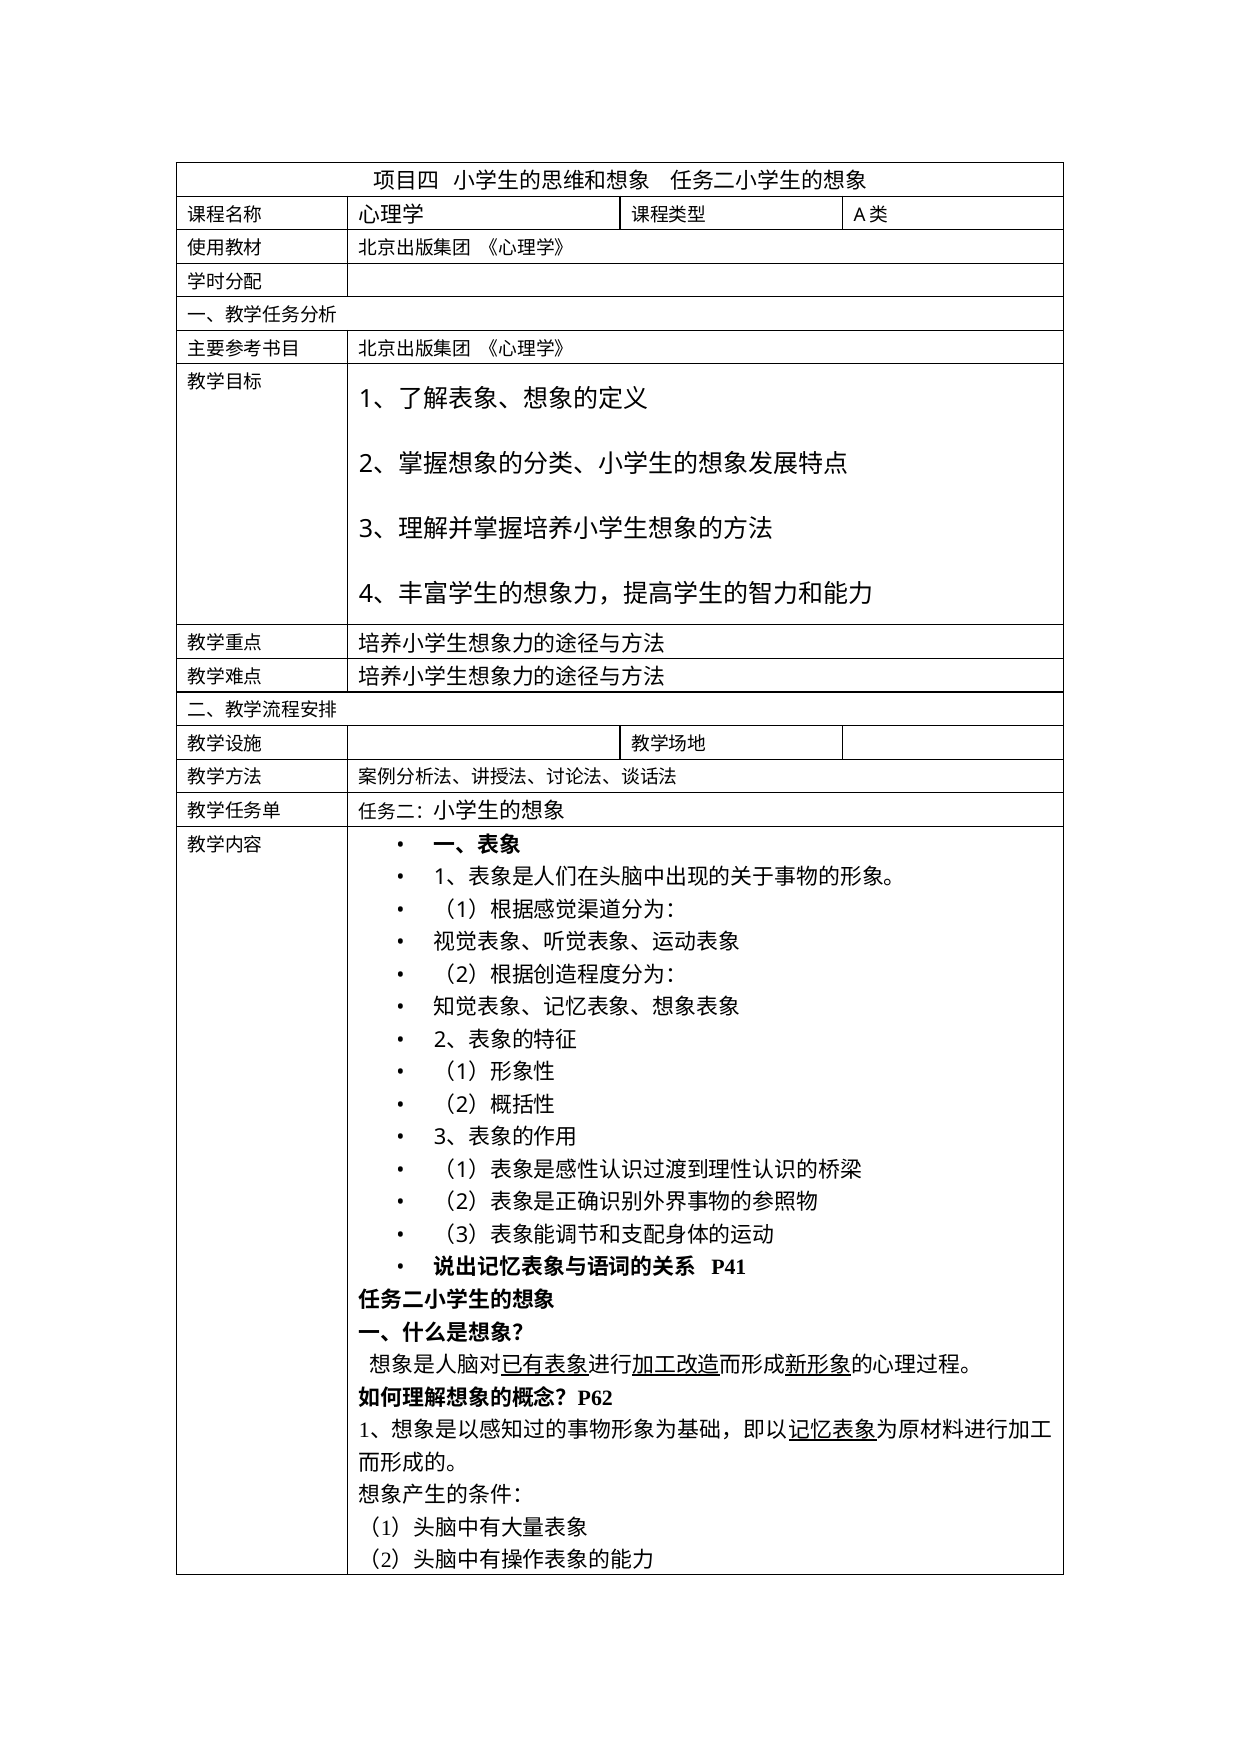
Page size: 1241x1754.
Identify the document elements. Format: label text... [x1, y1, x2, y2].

table_cell 一、教学任务分析 [177, 297, 1063, 330]
table_cell 教学内容 [177, 827, 347, 1574]
table_cell 二、教学流程安排 [177, 693, 1063, 725]
table_cell 学时分配 [177, 264, 347, 296]
table_cell 教学设施 [177, 726, 347, 758]
table_cell 教学方法 [177, 760, 347, 792]
table_cell 教学场地 [621, 726, 842, 758]
table_cell 使用教材 [177, 230, 347, 263]
table_cell 主要参考书目 [177, 331, 347, 363]
table_cell 培养小学生想象力的途径与方法 [348, 659, 1063, 691]
table_cell [348, 264, 1063, 296]
table_cell 培养小学生想象力的途径与方法 [348, 625, 1063, 658]
table_cell 1、了解表象、想象的定义 2、掌握想象的分类、小学生的想象发展特点 3、理解并掌握培养小学生想象的方法 4、丰富学生的想象力，提高学生的智力和能力 [348, 364, 1063, 624]
table_cell 北京出版集团 《心理学》 [348, 230, 1063, 263]
table_cell [843, 726, 1063, 758]
table_cell 教学目标 [177, 364, 347, 624]
table_cell 教学重点 [177, 625, 347, 658]
table_header 项目四 小学生的思维和想象 任务二小学生的想象 [177, 163, 1063, 196]
table_cell 任务二：小学生的想象 [348, 793, 1063, 826]
table_cell 案例分析法、讲授法、讨论法、谈话法 [348, 760, 1063, 792]
table_cell [348, 726, 619, 758]
table_cell 北京出版集团 《心理学》 [348, 331, 1063, 363]
table_cell A类 [843, 197, 1063, 229]
table_cell 教学任务单 [177, 793, 347, 826]
table_cell 课程类型 [621, 197, 842, 229]
table_cell 心理学 [348, 197, 619, 229]
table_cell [348, 827, 1063, 1574]
table_cell 课程名称 [177, 197, 347, 229]
table_cell 教学难点 [177, 659, 347, 691]
